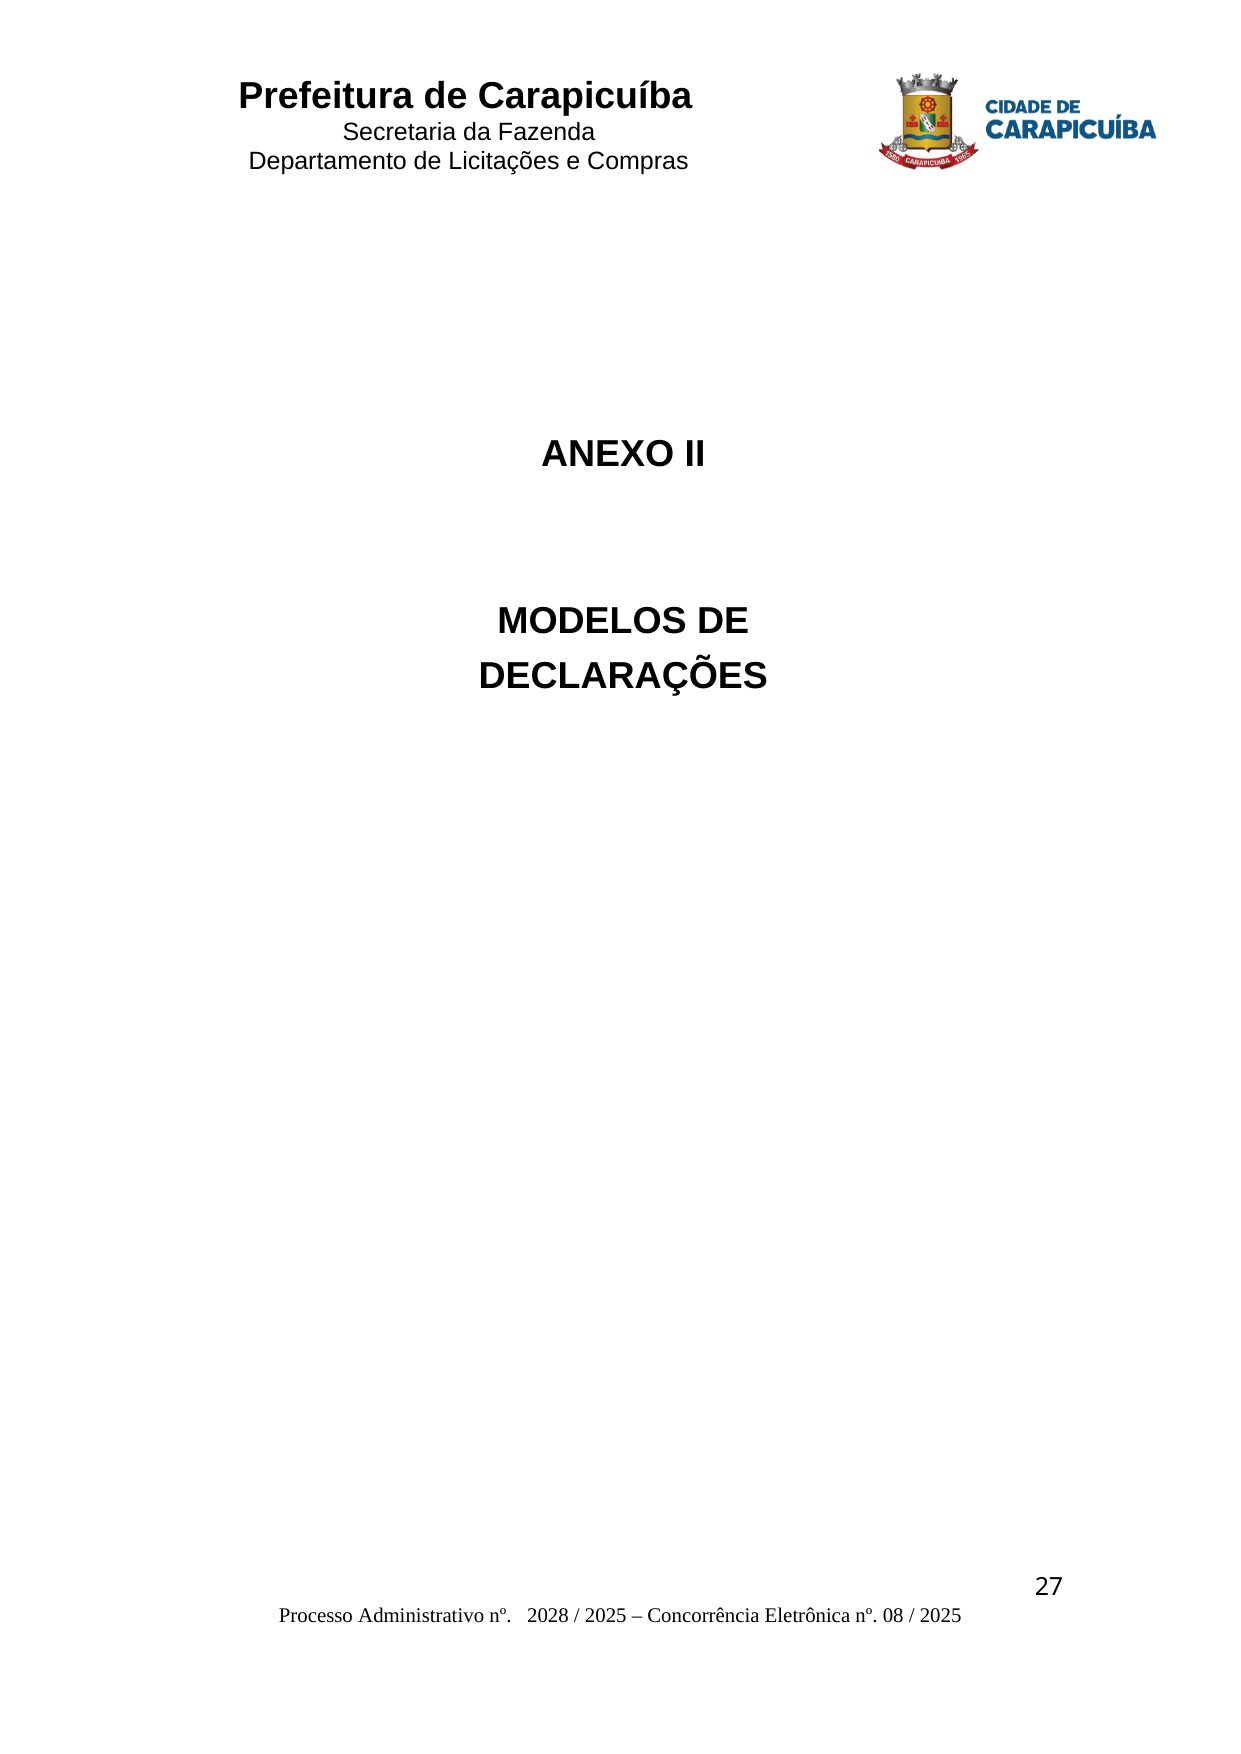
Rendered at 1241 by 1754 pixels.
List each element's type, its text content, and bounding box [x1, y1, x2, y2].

text MODELOS DE [207, 598, 1039, 641]
picture [877, 65, 1159, 172]
text DECLARAÇÕES [207, 653, 1039, 697]
text ANEXO II [207, 431, 1039, 474]
